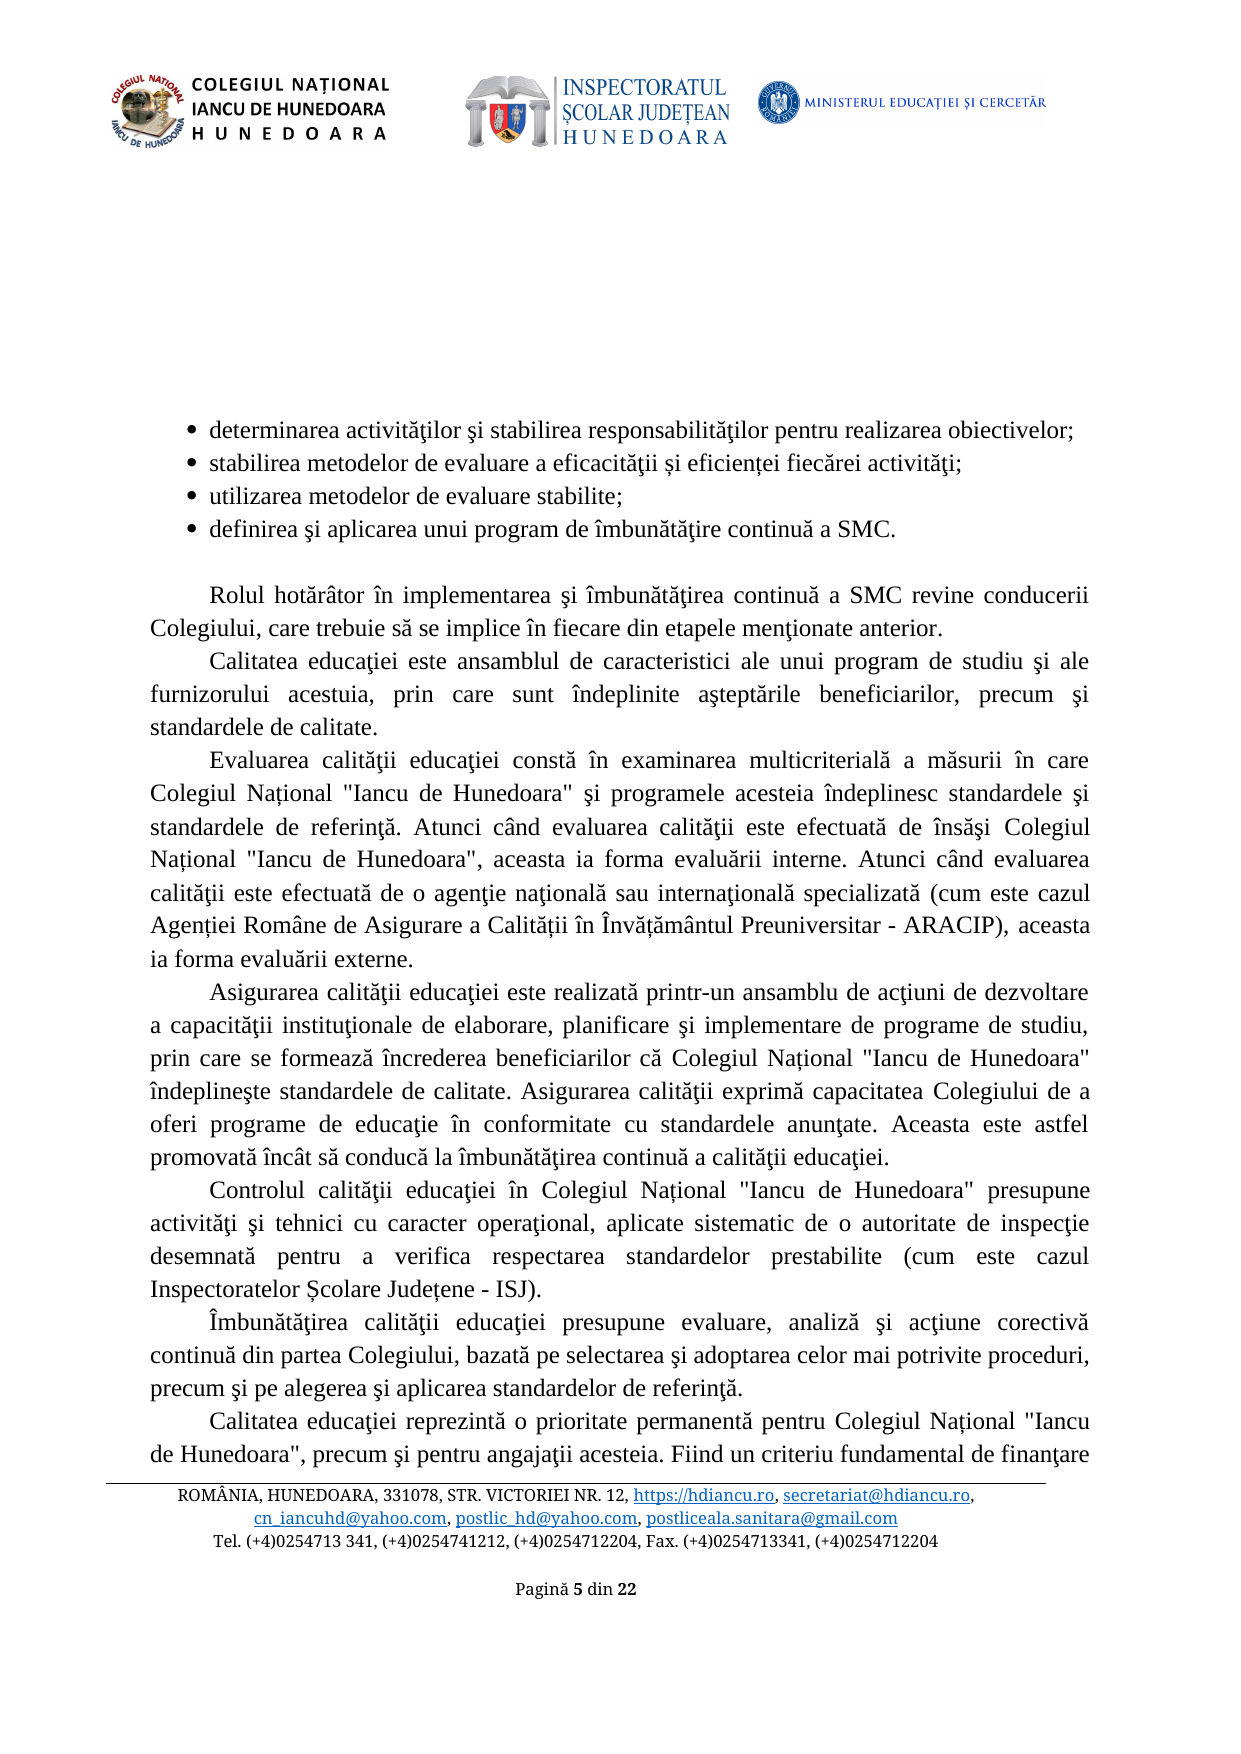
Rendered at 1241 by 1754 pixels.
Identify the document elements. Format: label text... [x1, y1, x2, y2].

text Rolul hotărâtor în implementarea şi îmbunătăţirea continuă a SMC revine conducerii Colegiului, care trebuie să se implice în fiecare din etapele menţionate anterior. [150, 580, 1090, 642]
picture [111, 75, 389, 148]
text Asigurarea calităţii educaţiei este realizată printr-un ansamblu de acţiuni de dezvoltare a capacităţii instituţionale de elaborare, planificare şi implementare de programe de studiu, prin care se formează încrederea beneficiarilor că Colegiul Național "Iancu de Hunedoara" îndeplineşte standardele de calitate. Asigurarea calităţii exprimă capacitatea Colegiului de a oferi programe de educaţie în conformitate cu standardele anunţate. Aceasta este astfel promovată încât să conducă la îmbunătăţirea continuă a calităţii educaţiei. [150, 977, 1090, 1171]
list utilizarea metodelor de evaluare stabilite; [187, 481, 1090, 510]
list stabilirea metodelor de evaluare a eficacităţii și eficienței fiecărei activităţi; [187, 448, 1090, 477]
picture [751, 75, 1046, 130]
list definirea şi aplicarea unui program de îmbunătăţire continuă a SMC. [187, 514, 1090, 543]
text Îmbunătăţirea calităţii educaţiei presupune evaluare, analiză şi acţiune corectivă continuă din partea Colegiului, bazată pe selectarea şi adoptarea celor mai potrivite proceduri, precum şi pe alegerea şi aplicarea standardelor de referinţă. [150, 1307, 1090, 1402]
list determinarea activităţilor şi stabilirea responsabilităţilor pentru realizarea obiectivelor; [187, 415, 1090, 444]
text Controlul calităţii educaţiei în Colegiul Național "Iancu de Hunedoara" presupune activităţi şi tehnici cu caracter operaţional, aplicate sistematic de o autoritate de inspecţie desemnată pentru a verifica respectarea standardelor prestabilite (cum este cazul Inspectoratelor Școlare Județene - ISJ). [150, 1175, 1090, 1303]
text Evaluarea calităţii educaţiei constă în examinarea multicriterială a măsurii în care Colegiul Național "Iancu de Hunedoara" şi programele acesteia îndeplinesc standardele şi standardele de referinţă. Atunci când evaluarea calităţii este efectuată de însăşi Colegiul Național "Iancu de Hunedoara", aceasta ia forma evaluării interne. Atunci când evaluarea calităţii este efectuată de o agenţie naţională sau internaţională specializată (cum este cazul Agenției Române de Asigurare a Calității în Învățământul Preuniversitar - ARACIP), aceasta ia forma evaluării externe. [150, 746, 1090, 972]
picture [462, 76, 730, 147]
text Calitatea educaţiei este ansamblul de caracteristici ale unui program de studiu şi ale furnizorului acestuia, prin care sunt îndeplinite aşteptările beneficiarilor, precum şi standardele de calitate. [150, 646, 1090, 741]
